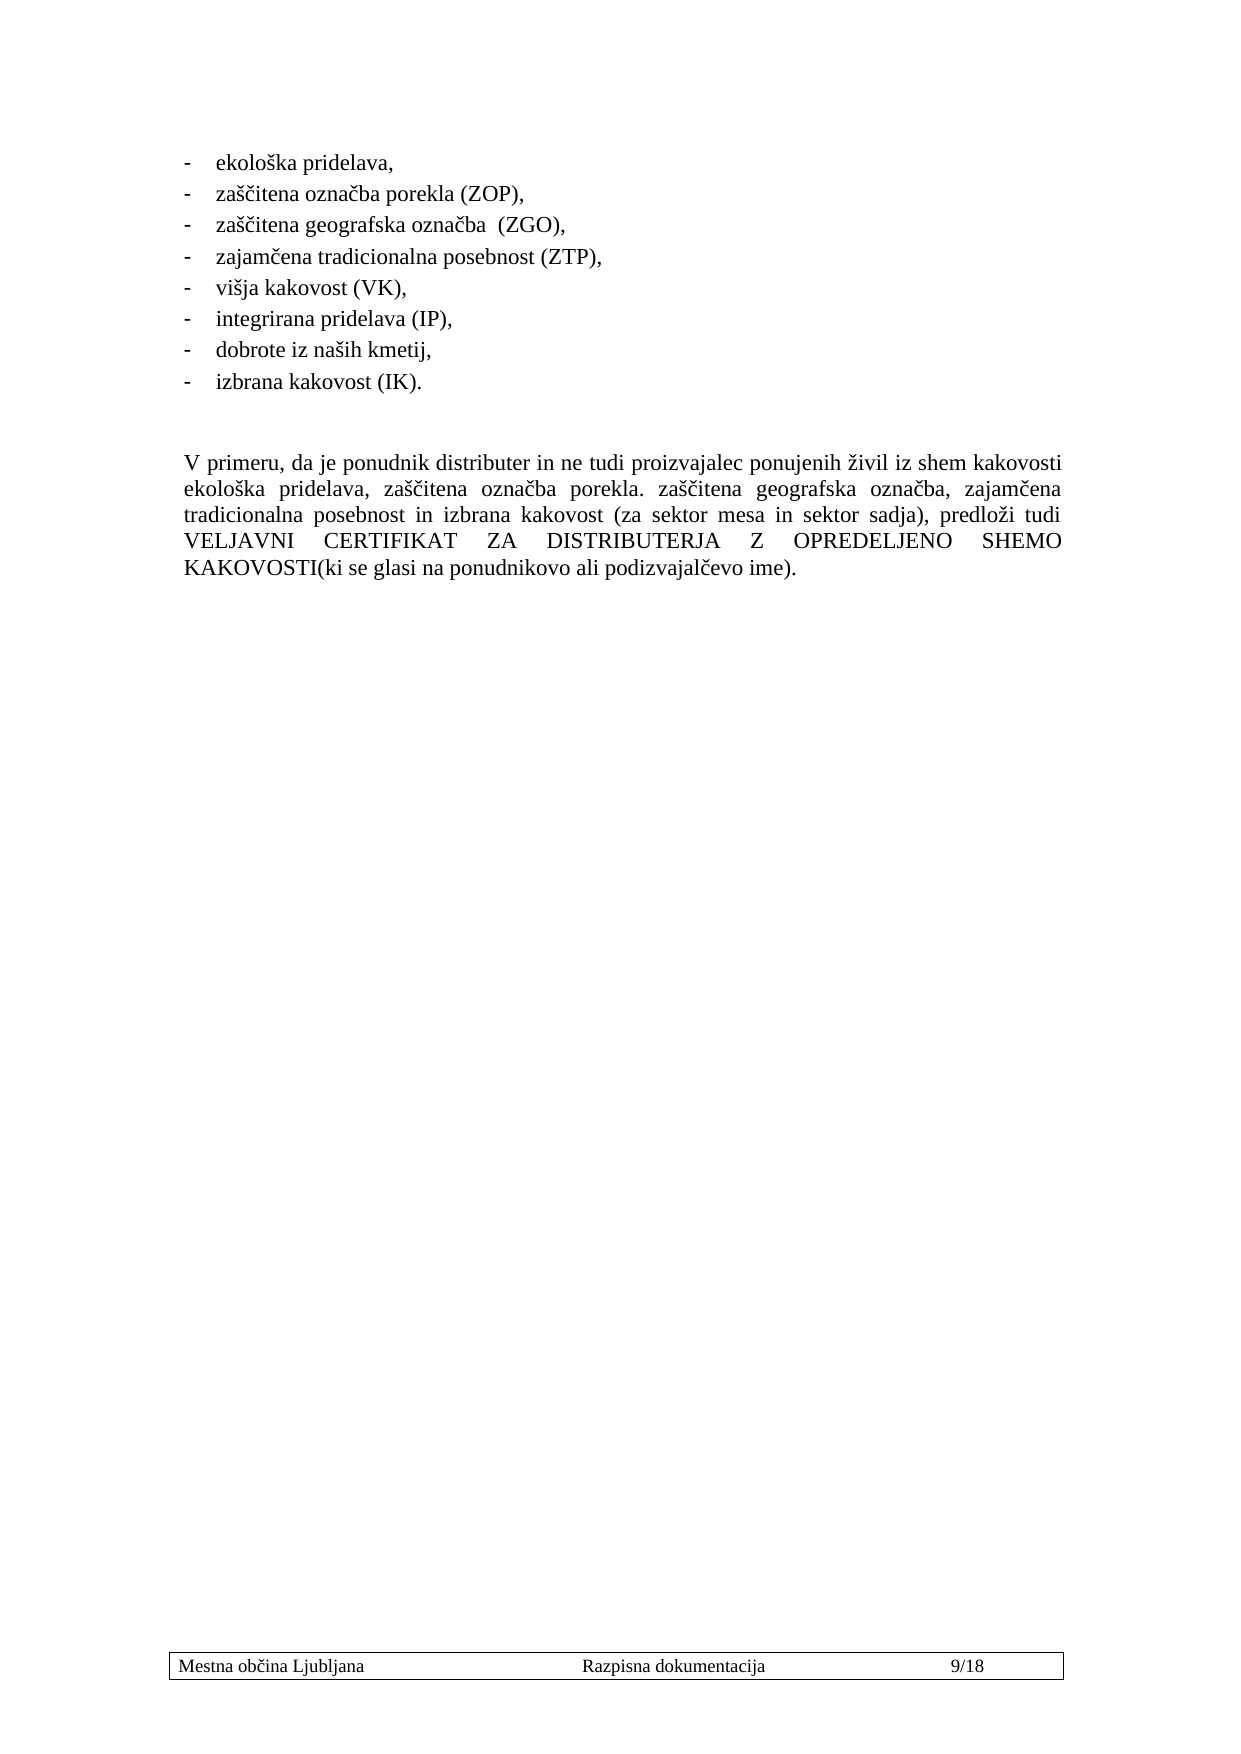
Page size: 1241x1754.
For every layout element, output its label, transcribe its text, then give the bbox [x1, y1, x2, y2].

list zajamčena tradicionalna posebnost (ZTP), [184, 239, 1063, 271]
list zaščitena označba porekla (ZOP), [184, 177, 1063, 208]
list ekološka pridelava, [184, 146, 1063, 177]
list dobrote iz naših kmetij, [184, 333, 1063, 364]
list izbrana kakovost (IK). [184, 364, 1063, 396]
list integrirana pridelava (IP), [184, 302, 1063, 333]
list višja kakovost (VK), [184, 271, 1063, 302]
text V primeru, da je ponudnik distributer in ne tudi proizvajalec ponujenih živil iz shem kakovosti ekološka pridelava, zaščitena označba porekla. zaščitena geografska označba, zajamčena tradicionalna posebnost in izbrana kakovost (za sektor mesa in sektor sadja), predloži tudi VELJAVNI CERTIFIKAT ZA DISTRIBUTERJA Z OPREDELJENO SHEMO KAKOVOSTI(ki se glasi na ponudnikovo ali podizvajalčevo ime). [184, 448, 1063, 580]
list zaščitena geografska označba (ZGO), [184, 208, 1063, 239]
